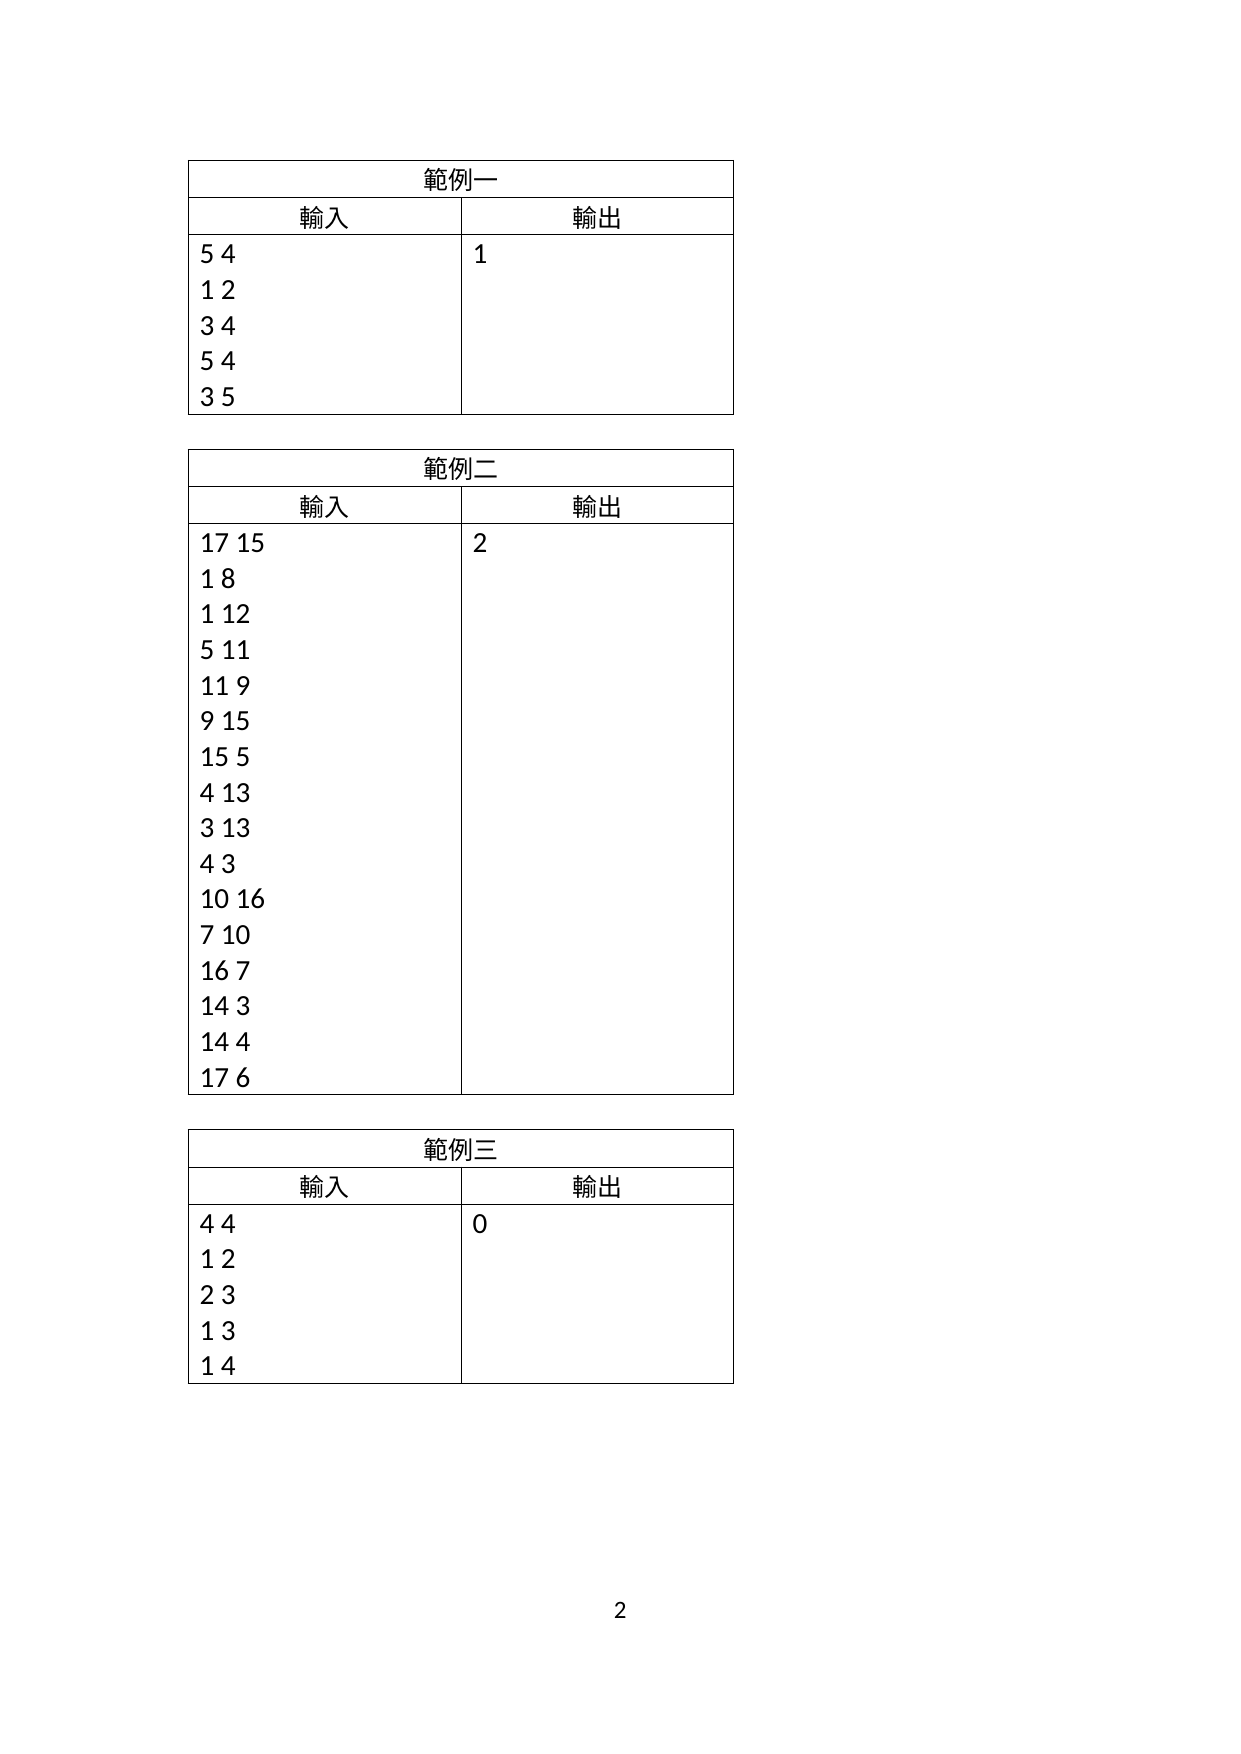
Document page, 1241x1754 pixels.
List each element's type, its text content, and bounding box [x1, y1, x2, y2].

table_cell 0 [462, 1205, 733, 1383]
table_cell 輸入 [189, 487, 461, 523]
table_header 範例三 [189, 1130, 733, 1167]
table_cell 輸入 [189, 198, 461, 234]
table_cell 2 [462, 524, 733, 1094]
table_header 範例一 [189, 161, 733, 197]
table_cell 4 4 1 2 2 3 1 3 1 4 [189, 1205, 461, 1383]
table_cell 輸入 [189, 1168, 461, 1204]
table_cell 1 [462, 235, 733, 413]
table_cell 輸出 [462, 1168, 733, 1204]
table_cell 輸出 [462, 487, 733, 523]
table_cell 5 4 1 2 3 4 5 4 3 5 [189, 235, 461, 413]
table_cell 輸出 [462, 198, 733, 234]
table_cell 17 15 1 8 1 12 5 11 11 9 9 15 15 5 4 13 3 13 4 3 10 16 7 10 16 7 14 3 14 4 17 6 [189, 524, 461, 1094]
table_header 範例二 [189, 450, 733, 486]
